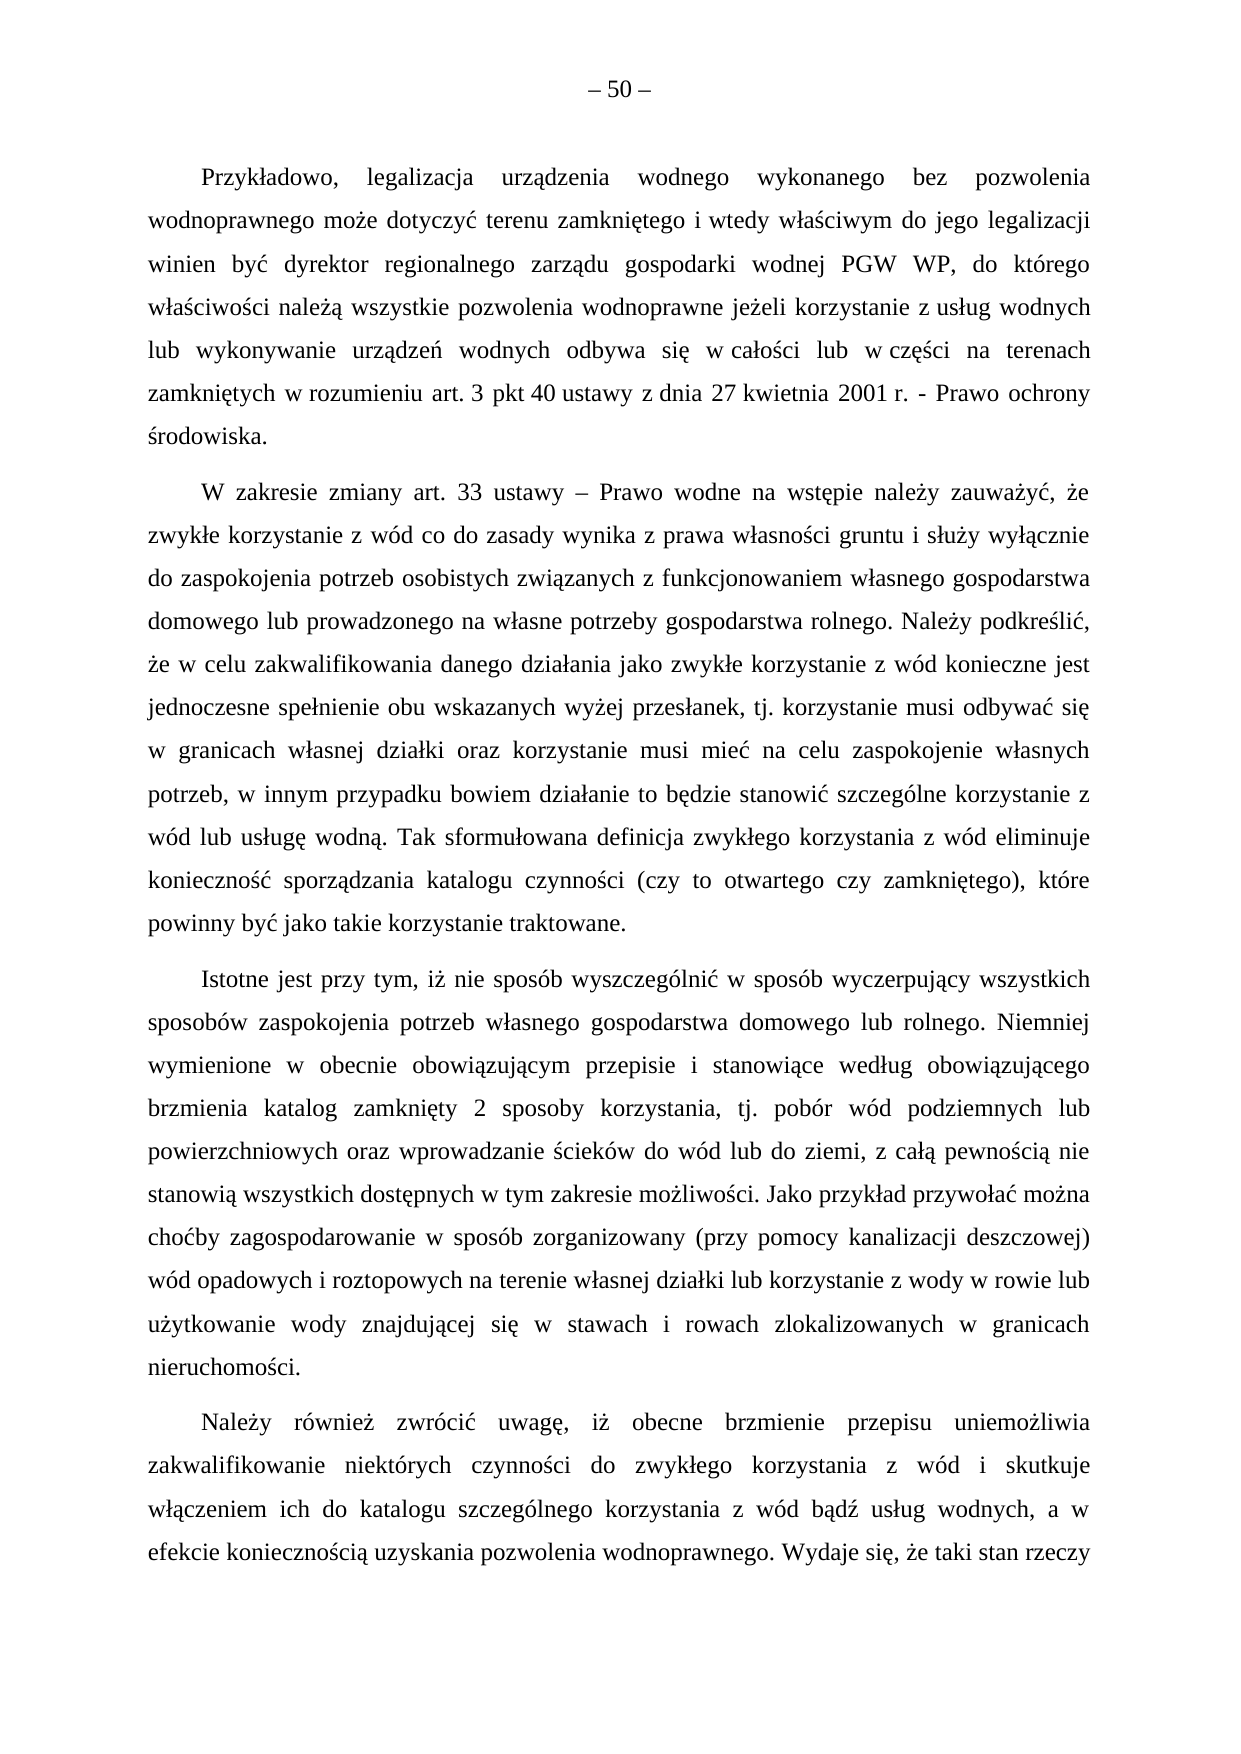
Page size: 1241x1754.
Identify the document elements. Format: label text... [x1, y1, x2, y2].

text Przykładowo, legalizacja urządzenia wodnego wykonanego bez pozwolenia wodnoprawnego może dotyczyć terenu zamkniętego i wtedy właściwym do jego legalizacji winien być dyrektor regionalnego zarządu gospodarki wodnej PGW WP, do którego właściwości należą wszystkie pozwolenia wodnoprawne jeżeli korzystanie z usług wodnych lub wykonywanie urządzeń wodnych odbywa się w całości lub w części na terenach zamkniętych w rozumieniu art. 3 pkt 40 ustawy z dnia 27 kwietnia 2001 r. - Prawo ochrony środowiska. [148, 162, 1091, 450]
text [148, 1407, 1091, 1566]
text Istotne jest przy tym, iż nie sposób wyszczególnić w sposób wyczerpujący wszystkich sposobów zaspokojenia potrzeb własnego gospodarstwa domowego lub rolnego. Niemniej wymienione w obecnie obowiązującym przepisie i stanowiące według obowiązującego brzmienia katalog zamknięty 2 sposoby korzystania, tj. pobór wód podziemnych lub powierzchniowych oraz wprowadzanie ścieków do wód lub do ziemi, z całą pewnością nie stanowią wszystkich dostępnych w tym zakresie możliwości. Jako przykład przywołać można choćby zagospodarowanie w sposób zorganizowany (przy pomocy kanalizacji deszczowej) wód opadowych i roztopowych na terenie własnej działki lub korzystanie z wody w rowie lub użytkowanie wody znajdującej się w stawach i rowach zlokalizowanych w granicach nieruchomości. [148, 964, 1091, 1381]
text W zakresie zmiany art. 33 ustawy – Prawo wodne na wstępie należy zauważyć, że zwykłe korzystanie z wód co do zasady wynika z prawa własności gruntu i służy wyłącznie do zaspokojenia potrzeb osobistych związanych z funkcjonowaniem własnego gospodarstwa domowego lub prowadzonego na własne potrzeby gospodarstwa rolnego. Należy podkreślić, że w celu zakwalifikowania danego działania jako zwykłe korzystanie z wód konieczne jest jednoczesne spełnienie obu wskazanych wyżej przesłanek, tj. korzystanie musi odbywać się w granicach własnej działki oraz korzystanie musi mieć na celu zaspokojenie własnych potrzeb, w innym przypadku bowiem działanie to będzie stanowić szczególne korzystanie z wód lub usługę wodną. Tak sformułowana definicja zwykłego korzystania z wód eliminuje konieczność sporządzania katalogu czynności (czy to otwartego czy zamkniętego), które powinny być jako takie korzystanie traktowane. [148, 477, 1091, 937]
